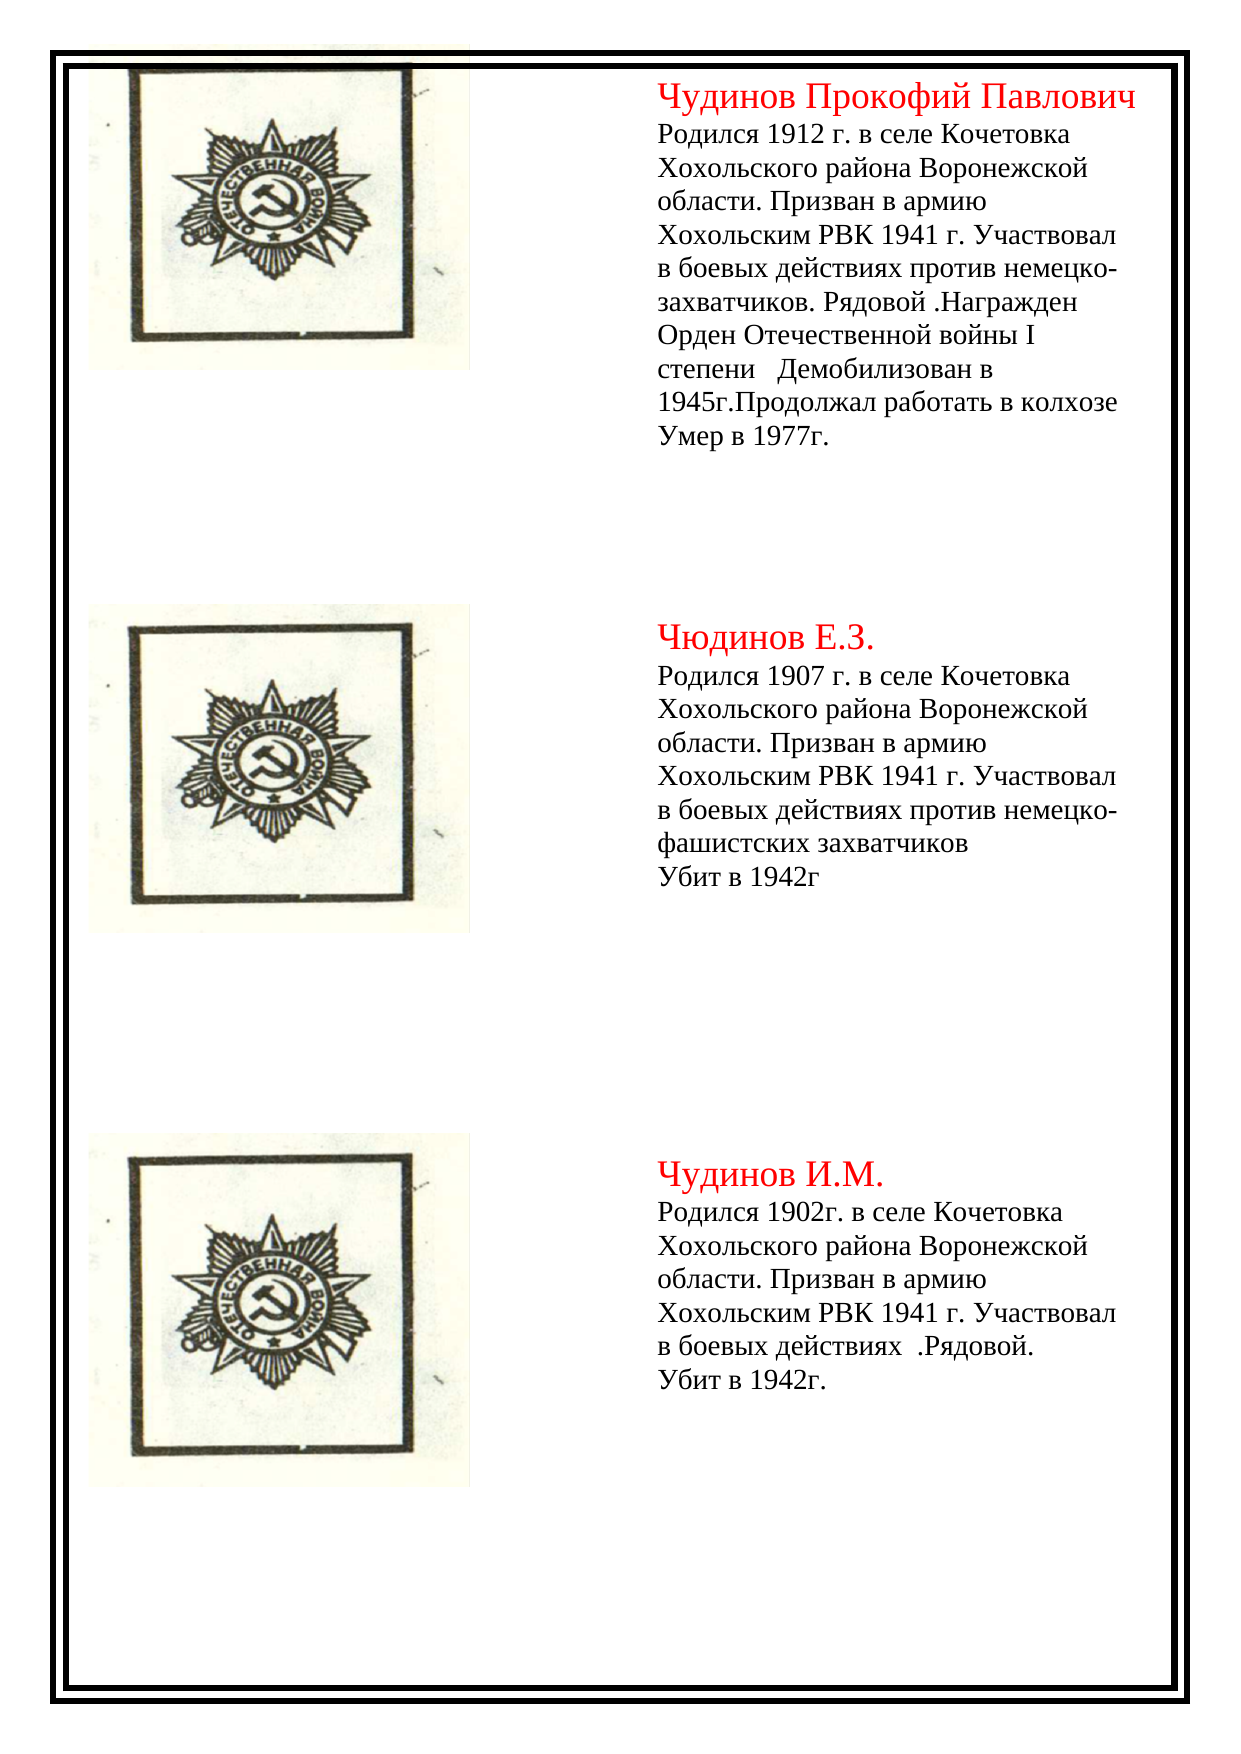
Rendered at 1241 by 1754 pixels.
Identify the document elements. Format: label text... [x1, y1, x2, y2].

picture [88, 56, 470, 63]
picture [88, 1133, 470, 1487]
picture [88, 44, 470, 50]
text Чудинов Прокофий Павлович Родился 1912 г. в селе Кочетовка Хохольского района Воронежской области. Призван в армию Хохольским РВК 1941 г. Участвовал в боевых действиях против немецко-захватчиков. Рядовой .Награжден Орден Отечественной войны I степени Демобилизован в 1945г.Продолжал работать в колхозе Умер в 1977г. [657, 73, 1137, 452]
text Убит в 1942г [657, 859, 1137, 892]
text фашистских захватчиков [657, 825, 1137, 859]
picture [88, 604, 470, 933]
picture [88, 69, 470, 370]
text Чудинов И.М. Родился 1902г. в селе Кочетовка Хохольского района Воронежской области. Призван в армию Хохольским РВК 1941 г. Участвовал в боевых действиях .Рядовой. Убит в 1942г. [657, 1151, 1137, 1396]
text Чюдинов Е.З. Родился 1907 г. в селе Кочетовка Хохольского района Воронежской области. Призван в армию Хохольским РВК 1941 г. Участвовал в боевых действиях против немецко- [657, 614, 1137, 825]
